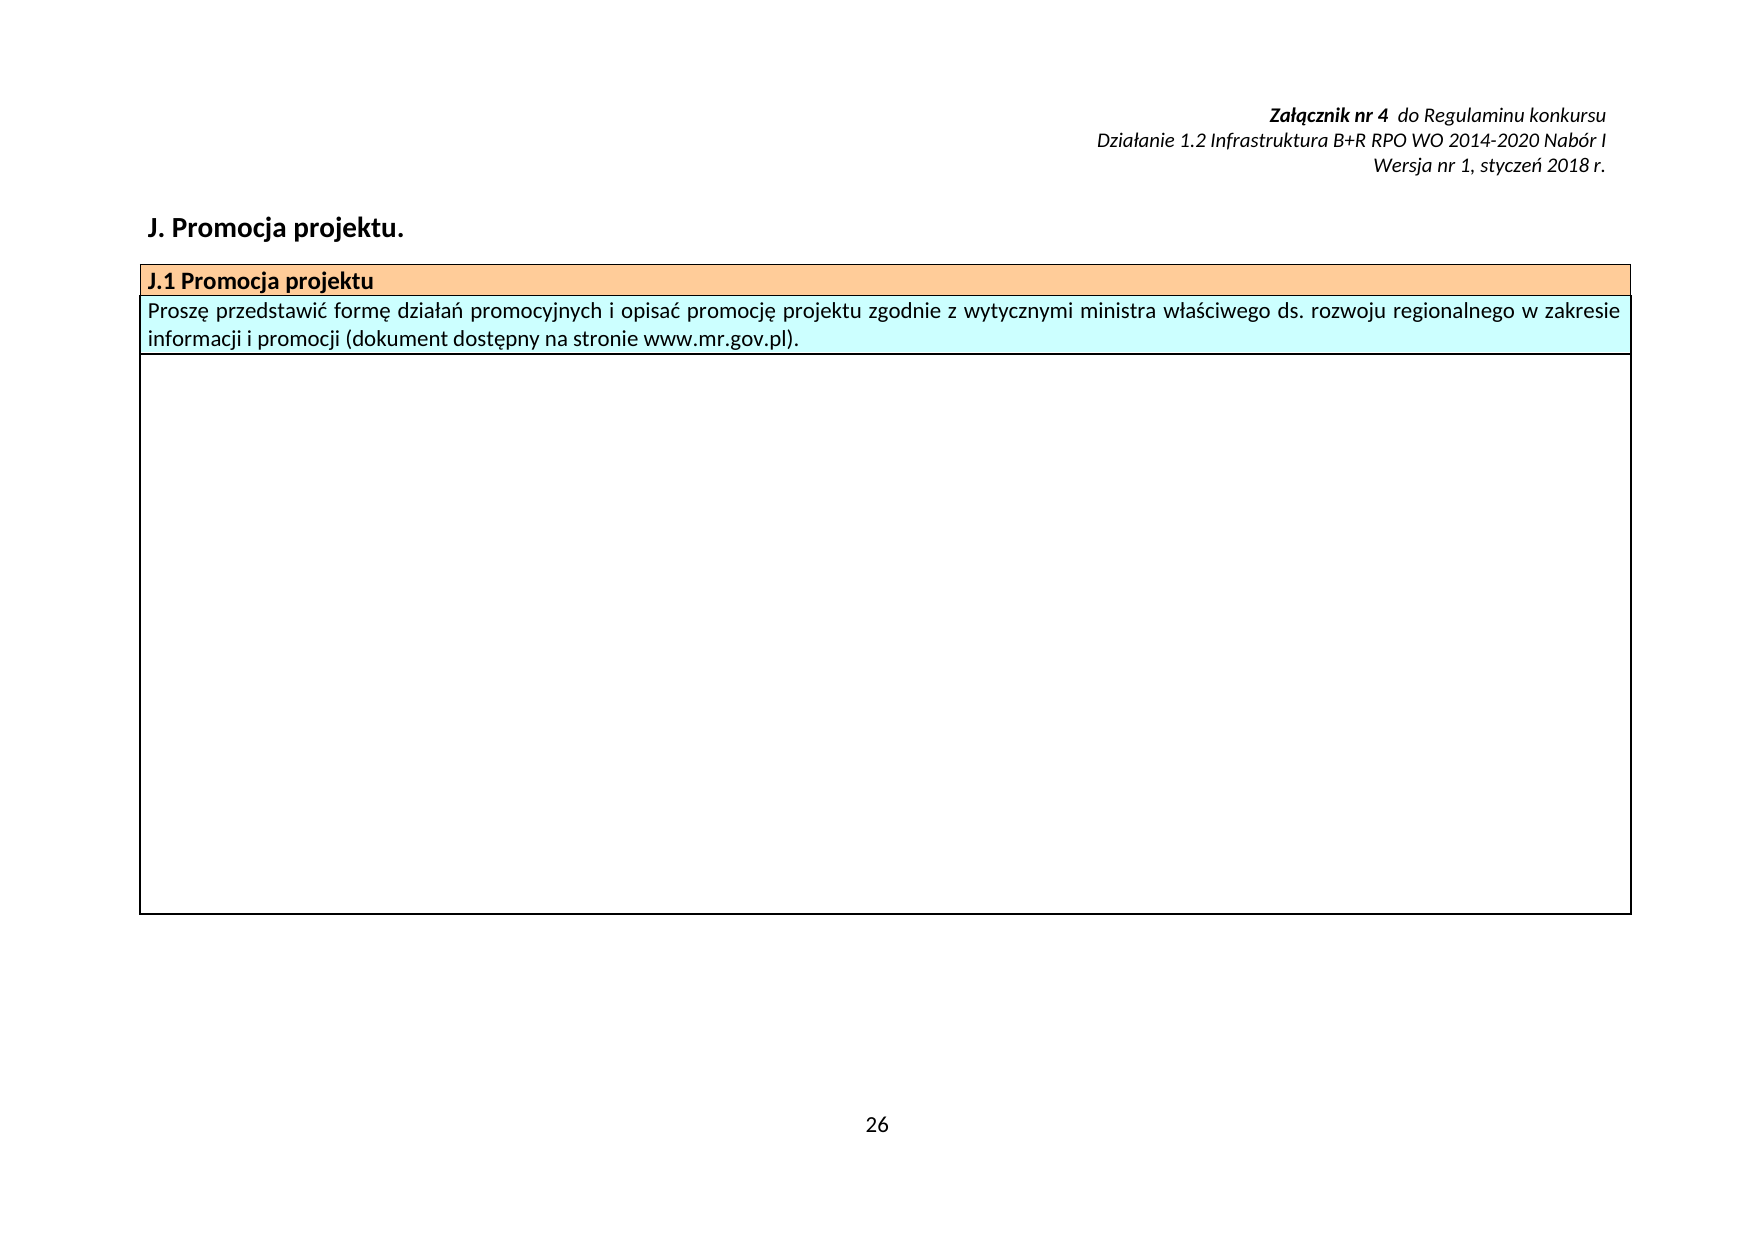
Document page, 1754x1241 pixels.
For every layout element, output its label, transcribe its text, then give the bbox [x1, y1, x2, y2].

table_cell Proszę przedstawić formę działań promocyjnych i opisać promocję projektu zgodnie z wytycznymi ministra właściwego ds. rozwoju regionalnego w zakresie informacji i promocji (dokument dostępny na stronie www.mr.gov.pl). [141, 296, 1630, 352]
text J. Promocja projektu. [148, 209, 1606, 244]
table_cell [141, 355, 1630, 913]
table_header J.1 Promocja projektu [141, 265, 1630, 295]
